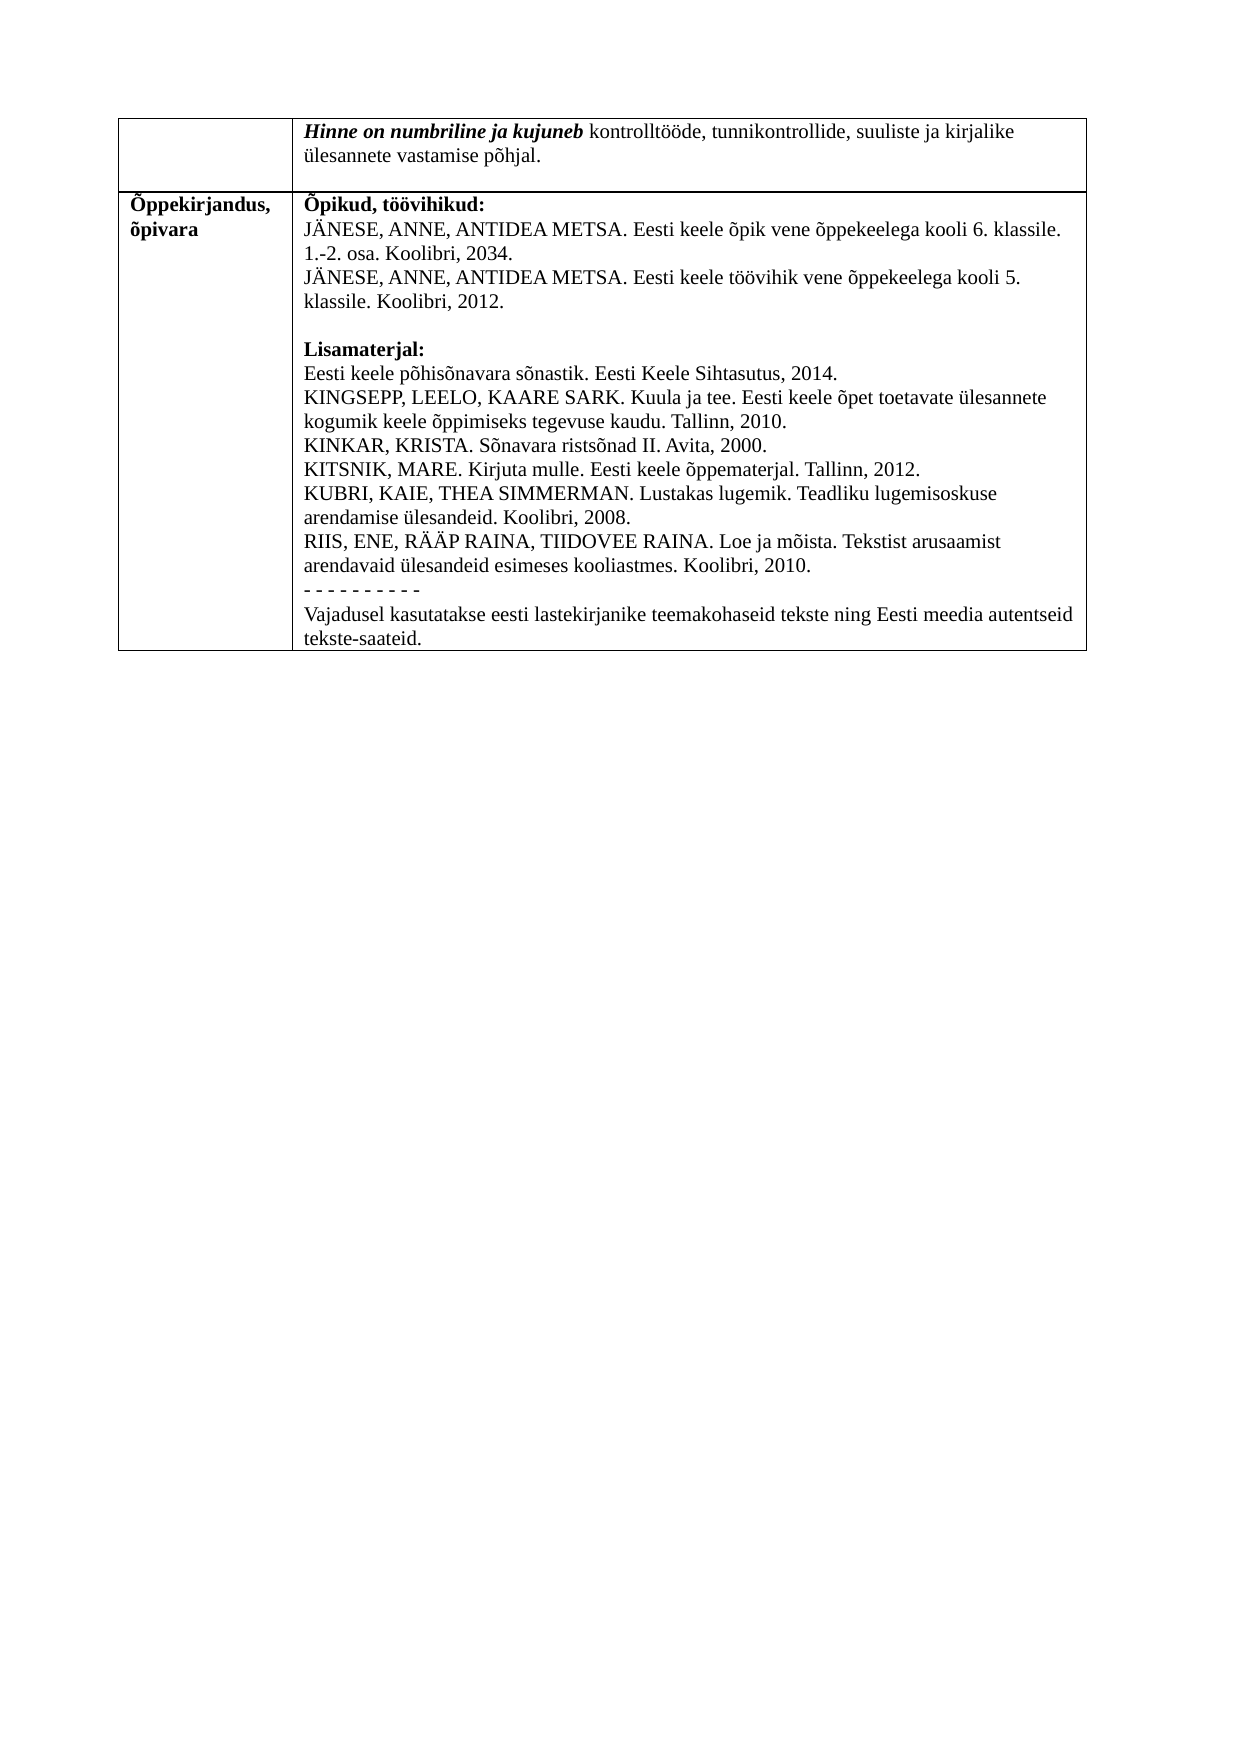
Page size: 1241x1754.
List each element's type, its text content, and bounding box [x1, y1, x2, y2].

table_cell Õpikud, töövihikud: JÄNESE, ANNE, ANTIDEA METSA. Eesti keele õpik vene õppekeelega kooli 6. klassile. 1.-2. osa. Koolibri, 2034. JÄNESE, ANNE, ANTIDEA METSA. Eesti keele töövihik vene õppekeelega kooli 5. klassile. Koolibri, 2012. Lisamaterjal: Eesti keele põhisõnavara sõnastik. Eesti Keele Sihtasutus, 2014. KINGSEPP, LEELO, KAARE SARK. Kuula ja tee. Eesti keele õpet toetavate ülesannete kogumik keele õppimiseks tegevuse kaudu. Tallinn, 2010. KINKAR, KRISTA. Sõnavara ristsõnad II. Avita, 2000. KITSNIK, MARE. Kirjuta mulle. Eesti keele õppematerjal. Tallinn, 2012. KUBRI, KAIE, THEA SIMMERMAN. Lustakas lugemik. Teadliku lugemisoskuse arendamise ülesandeid. Koolibri, 2008. RIIS, ENE, RÄÄP RAINA, TIIDOVEE RAINA. Loe ja mõista. Tekstist arusaamist arendavaid ülesandeid esimeses kooliastmes. Koolibri, 2010. - - - - - - - - - - Vajadusel kasutatakse eesti lastekirjanike teemakohaseid tekste ning Eesti meedia autentseid tekste-saateid. [293, 193, 1086, 649]
table_cell Õppekirjandus, õpivara [119, 193, 292, 649]
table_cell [293, 119, 1086, 191]
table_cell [119, 119, 292, 191]
